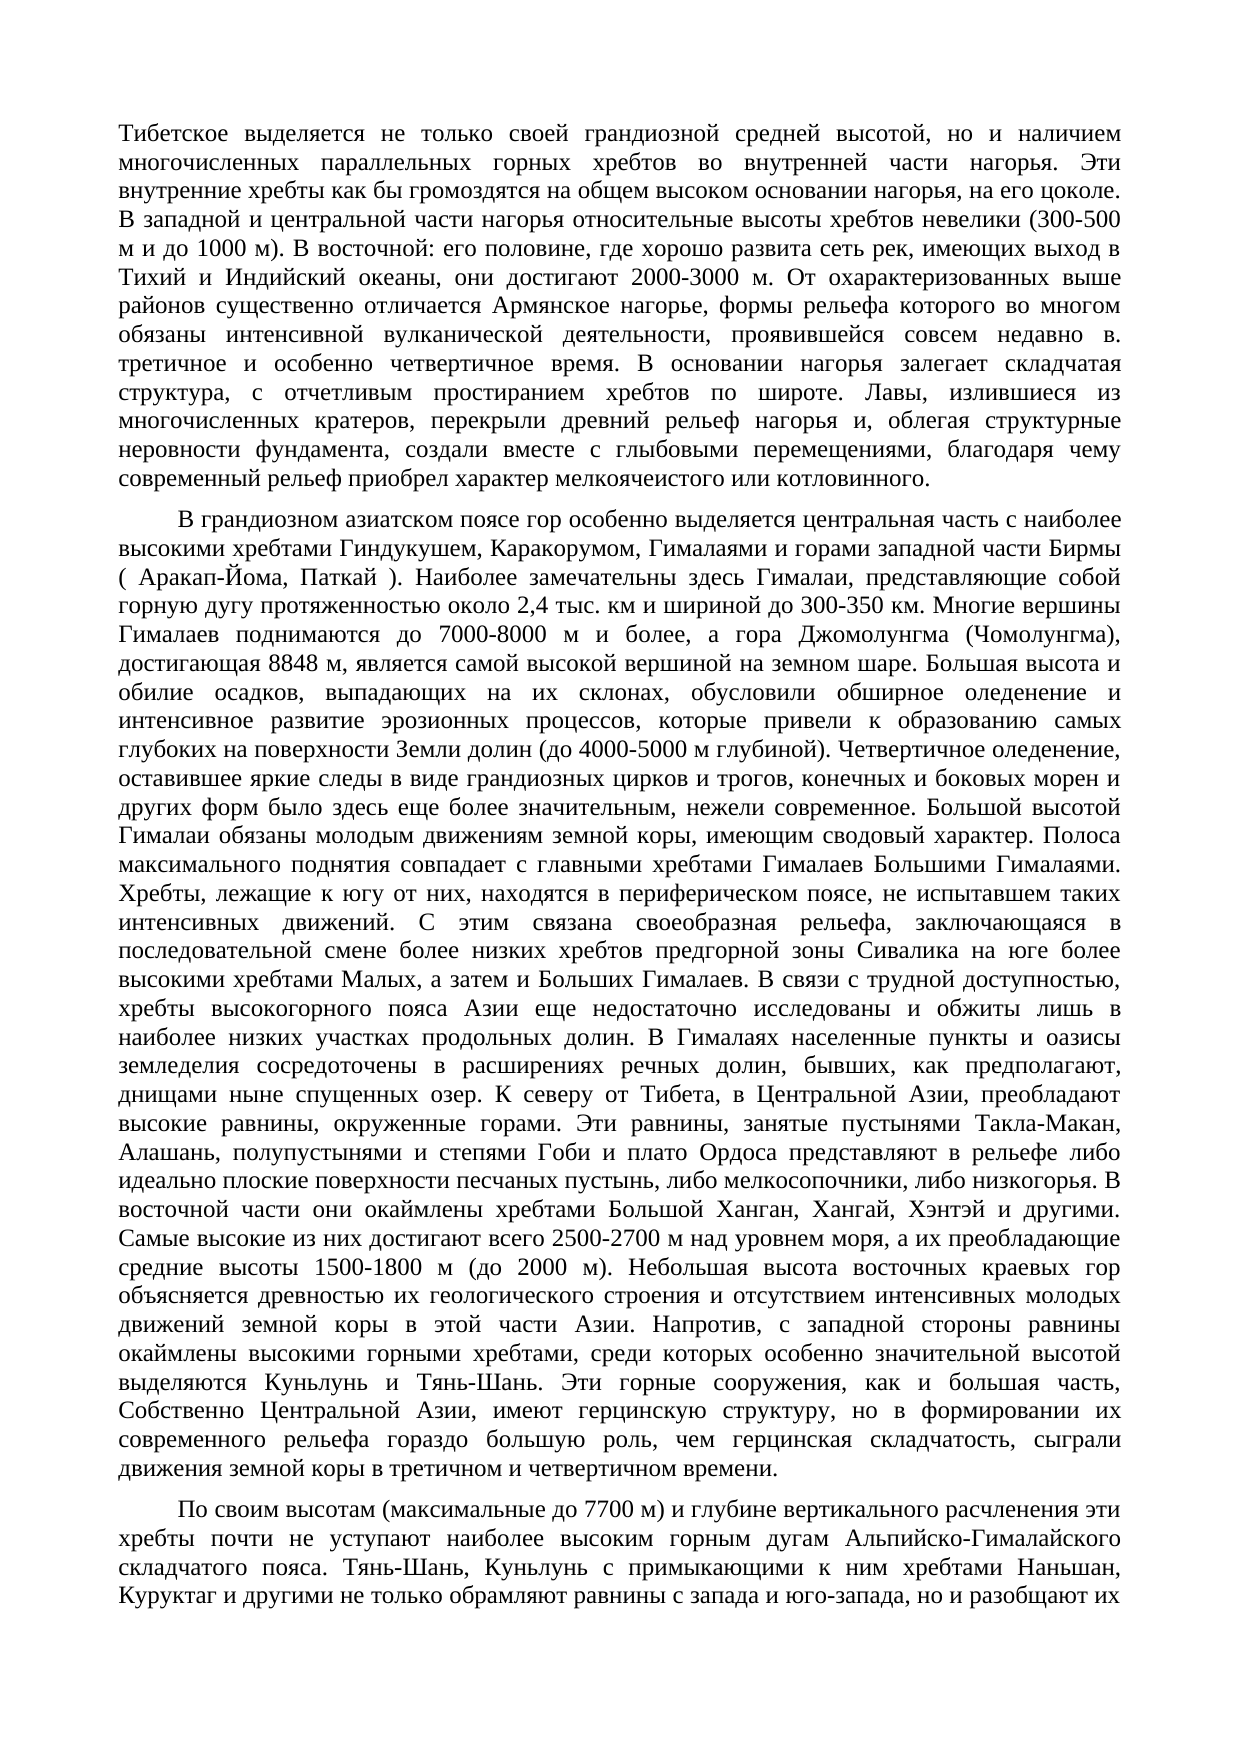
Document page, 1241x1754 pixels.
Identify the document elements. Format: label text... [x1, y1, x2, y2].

text В грандиозном азиатском поясе гор особенно выделяется центральная часть с наиболее высокими хребтами Гиндукушем, Каракорумом, Гималаями и горами западной части Бирмы ( Аракап-Йома, Паткай ). Наиболее замечательны здесь Гималаи, представляющие собой горную дугу протяженностью около 2,4 тыс. км и шириной до 300-350 км. Многие вершины Гималаев поднимаются до 7000-8000 м и более, а гора Джомолунгма (Чомолунгма), достигающая 8848 м, является самой высокой вершиной на земном шаре. Большая высота и обилие осадков, выпадающих на их склонах, обусловили обширное оледенение и интенсивное развитие эрозионных процессов, которые привели к образованию самых глубоких на поверхности Земли долин (до 4000-5000 м глубиной). Четвертичное оледенение, оставившее яркие следы в виде грандиозных цирков и трогов, конечных и боковых морен и других форм было здесь еще более значительным, нежели современное. Большой высотой Гималаи обязаны молодым движениям земной коры, имеющим сводовый характер. Полоса максимального поднятия совпадает с главными хребтами Гималаев Большими Гималаями. Хребты, лежащие к югу от них, находятся в периферическом поясе, не испытавшем таких интенсивных движений. С этим связана своеобразная рельефа, заключающаяся в последовательной смене более низких хребтов предгорной зоны Сивалика на юге более высокими хребтами Малых, а затем и Больших Гималаев. В связи с трудной доступностью, хребты высокогорного пояса Азии еще недостаточно исследованы и обжиты лишь в наиболее низких участках продольных долин. В Гималаях населенные пункты и оазисы земледелия сосредоточены в расширениях речных долин, бывших, как предполагают, днищами ныне спущенных озер. К северу от Тибета, в Центральной Азии, преобладают высокие равнины, окруженные горами. Эти равнины, занятые пустынями Такла-Макан, Алашань, полупустынями и степями Гоби и плато Ордоса представляют в рельефе либо идеально плоские поверхности песчаных пустынь, либо мелкосопочники, либо низкогорья. В восточной части они окаймлены хребтами Большой Ханган, Хангай, Хэнтэй и другими. Самые высокие из них достигают всего 2500-2700 м над уровнем моря, а их преобладающие средние высоты 1500-1800 м (до 2000 м). Небольшая высота восточных краевых гор объясняется древностью их геологического строения и отсутствием интенсивных молодых движений земной коры в этой части Азии. Напротив, с западной стороны равнины окаймлены высокими горными хребтами, среди которых особенно значительной высотой выделяются Куньлунь и Тянь-Шань. Эти горные сооружения, как и большая часть, Собственно Центральной Азии, имеют герцинскую структуру, но в формировании их современного рельефа гораздо большую роль, чем герцинская складчатость, сыграли движения земной коры в третичном и четвертичном времени. [118, 504, 1122, 1482]
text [118, 1494, 1122, 1609]
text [118, 118, 1122, 492]
